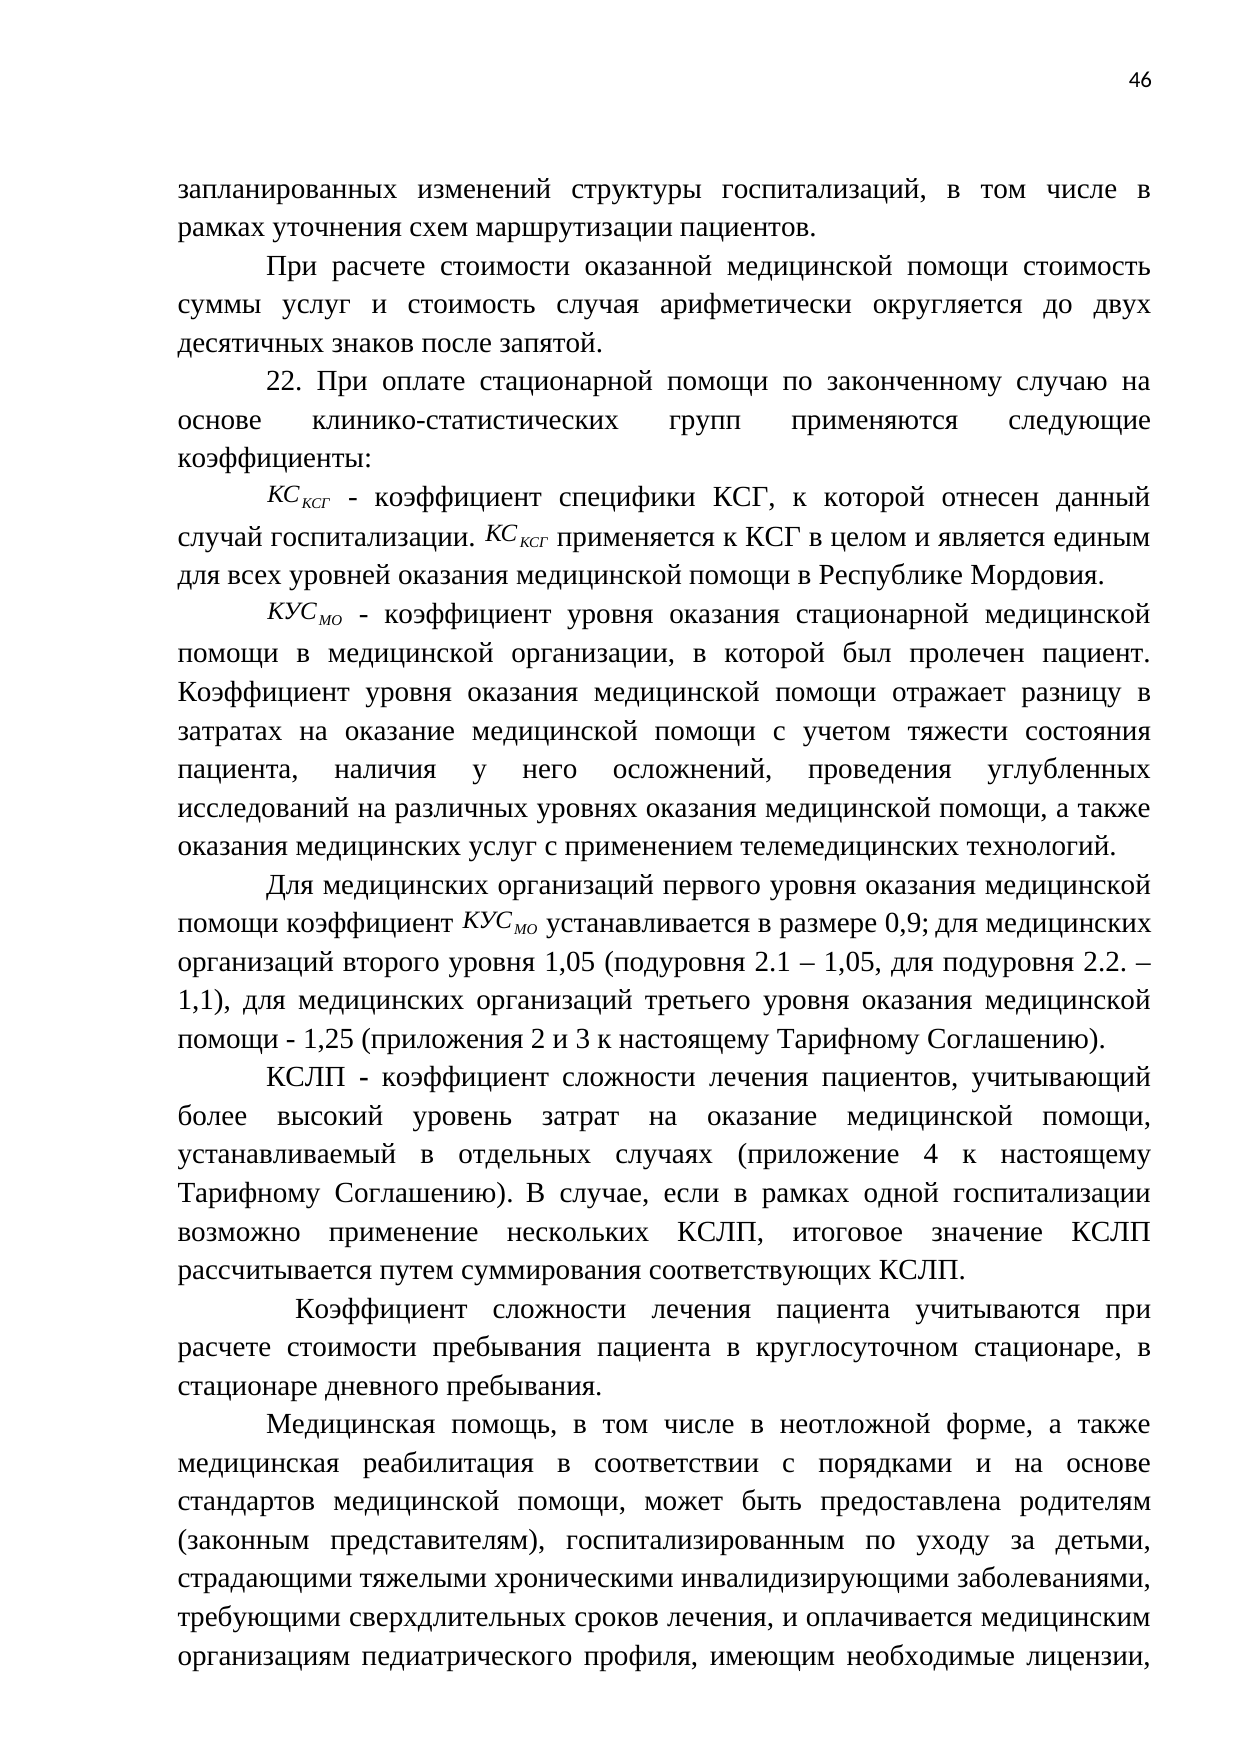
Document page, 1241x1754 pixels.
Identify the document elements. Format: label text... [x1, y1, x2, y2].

text КСЛП - коэффициент сложности лечения пациентов, учитывающий более высокий уровень затрат на оказание медицинской помощи, устанавливаемый в отдельных случаях (приложение 4 к настоящему Тарифному Соглашению). В случае, если в рамках одной госпитализации возможно применение нескольких КСЛП, итоговое значение КСЛП рассчитывается путем суммирования соответствующих КСЛП. [177, 1059, 1152, 1286]
text Для медицинских организаций первого уровня оказания медицинской помощи коэффициент устанавливается в размере 0,9; для медицинских организаций второго уровня 1,05 (подуровня 2.1 – 1,05, для подуровня 2.2. – 1,1), для медицинских организаций третьего уровня оказания медицинской помощи - 1,25 (приложения 2 и 3 к настоящему Тарифному Соглашению). [177, 867, 1152, 1054]
text Коэффициент сложности лечения пациента учитываются при расчете стоимости пребывания пациента в круглосуточном стационаре, в стационаре дневного пребывания. [177, 1291, 1152, 1401]
text - коэффициент специфики КСГ, к которой отнесен данный случай госпитализации. применяется к КСГ в целом и является единым для всех уровней оказания медицинской помощи в Республике Мордовия. [177, 479, 1152, 591]
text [177, 171, 1152, 243]
text При расчете стоимости оказанной медицинской помощи стоимость суммы услуг и стоимость случая арифметически округляется до двух десятичных знаков после запятой. [177, 248, 1152, 358]
text - коэффициент уровня оказания стационарной медицинской помощи в медицинской организации, в которой был пролечен пациент. Коэффициент уровня оказания медицинской помощи отражает разницу в затратах на оказание медицинской помощи с учетом тяжести состояния пациента, наличия у него осложнений, проведения углубленных исследований на различных уровнях оказания медицинской помощи, а также оказания медицинских услуг с применением телемедицинских технологий. [177, 596, 1152, 862]
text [177, 1406, 1152, 1671]
text 22. При оплате стационарной помощи по законченному случаю на основе клинико-статистических групп применяются следующие коэффициенты: [177, 363, 1152, 474]
